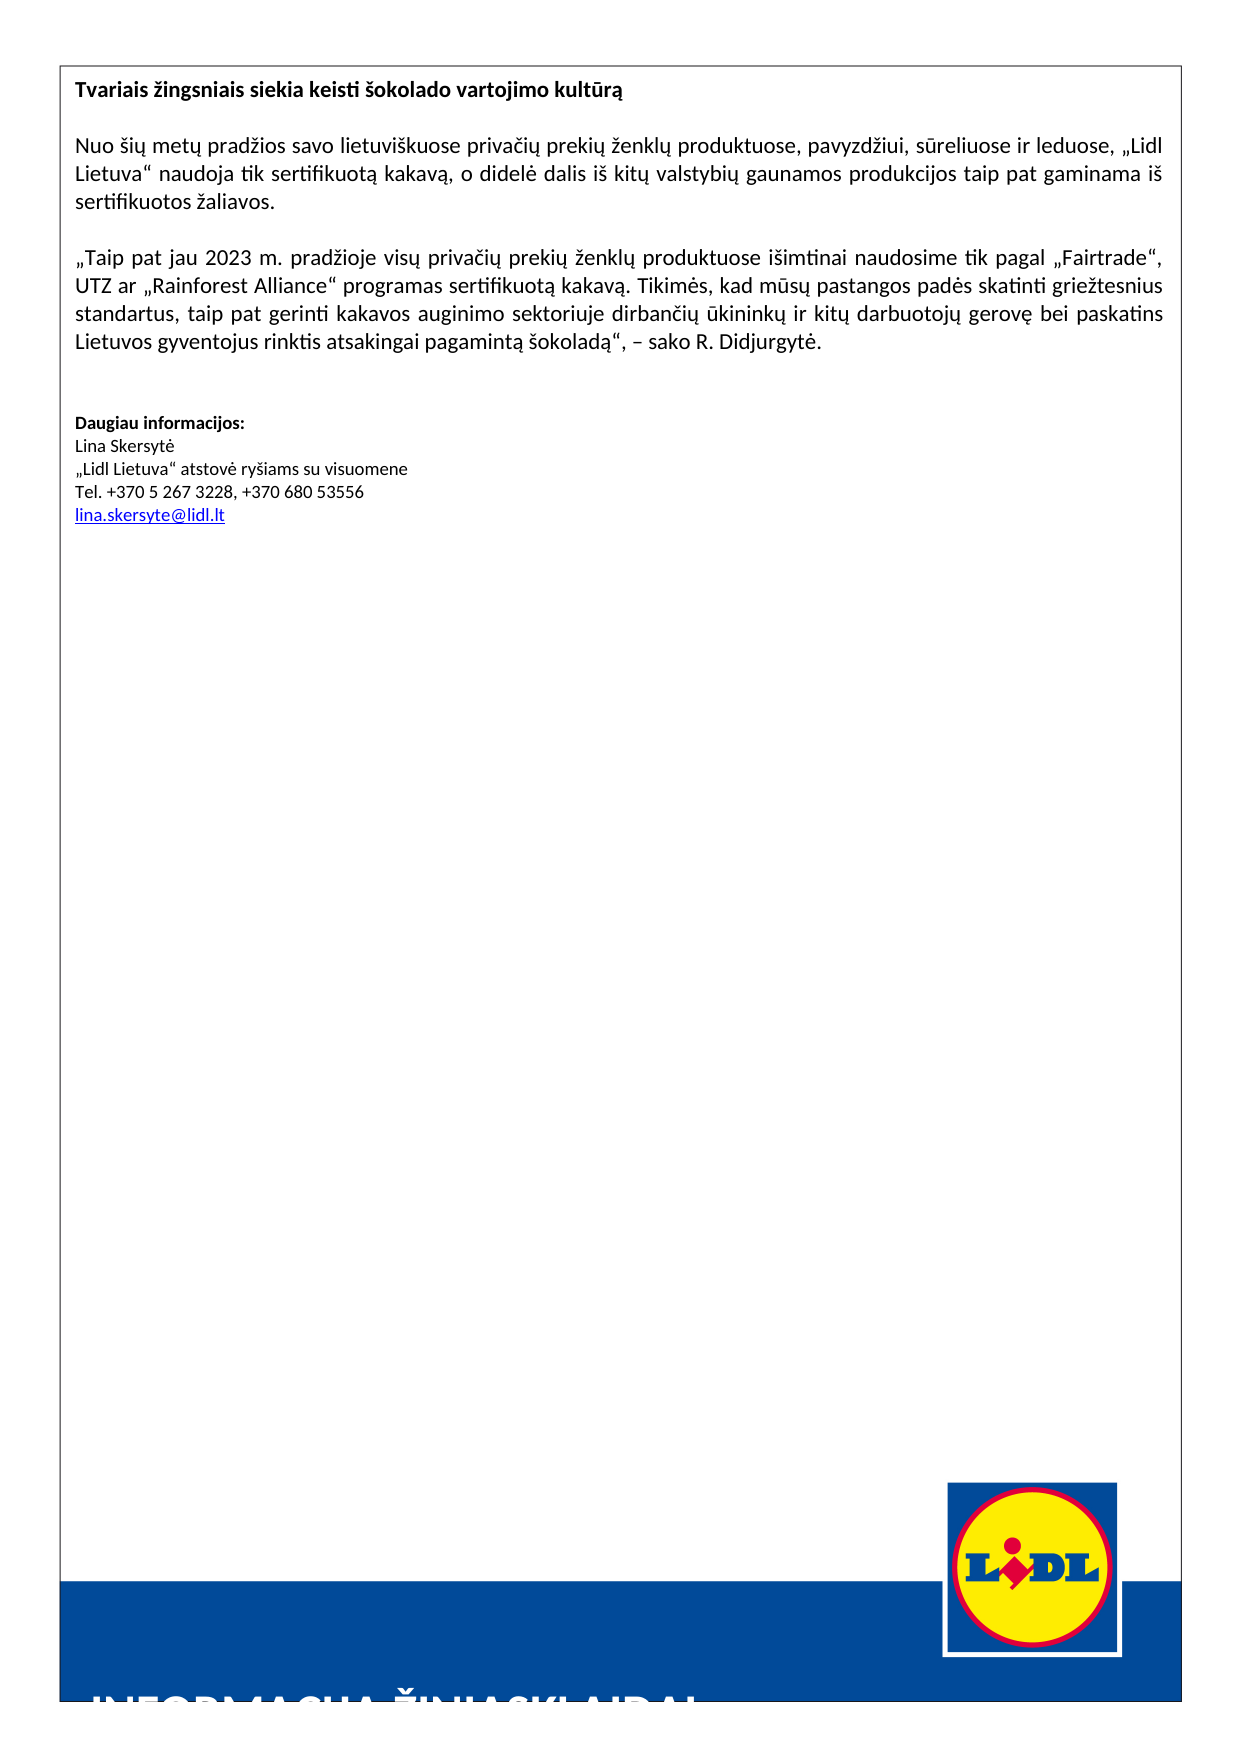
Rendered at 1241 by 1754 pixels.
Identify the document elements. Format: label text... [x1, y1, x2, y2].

text Tvariais žingsniais siekia keisti šokolado vartojimo kultūrą [75, 75, 1165, 103]
text „Taip pat jau 2023 m. pradžioje visų privačių prekių ženklų produktuose išimtinai naudosime tik pagal „Fairtrade“, UTZ ar „Rainforest Alliance“ programas sertifikuotą kakavą. Tikimės, kad mūsų pastangos padės skatinti griežtesnius standartus, taip pat gerinti kakavos auginimo sektoriuje dirbančių ūkininkų ir kitų darbuotojų gerovę bei paskatins Lietuvos gyventojus rinktis atsakingai pagamintą šokoladą“, – sako R. Didjurgytė. [75, 243, 1165, 355]
text Lina Skersytė [75, 434, 1165, 457]
text Tel. +370 5 267 3228, +370 680 53556 [75, 480, 1165, 503]
picture [0, 6, 1241, 1754]
text „Lidl Lietuva“ atstovė ryšiams su visuomene [75, 457, 1165, 480]
text lina.skersyte@lidl.lt [75, 503, 1165, 526]
text Daugiau informacijos: [75, 411, 1165, 434]
text Nuo šių metų pradžios savo lietuviškuose privačių prekių ženklų produktuose, pavyzdžiui, sūreliuose ir leduose, „Lidl Lietuva“ naudoja tik sertifikuotą kakavą, o didelė dalis iš kitų valstybių gaunamos produkcijos taip pat gaminama iš sertifikuotos žaliavos. [75, 131, 1165, 215]
